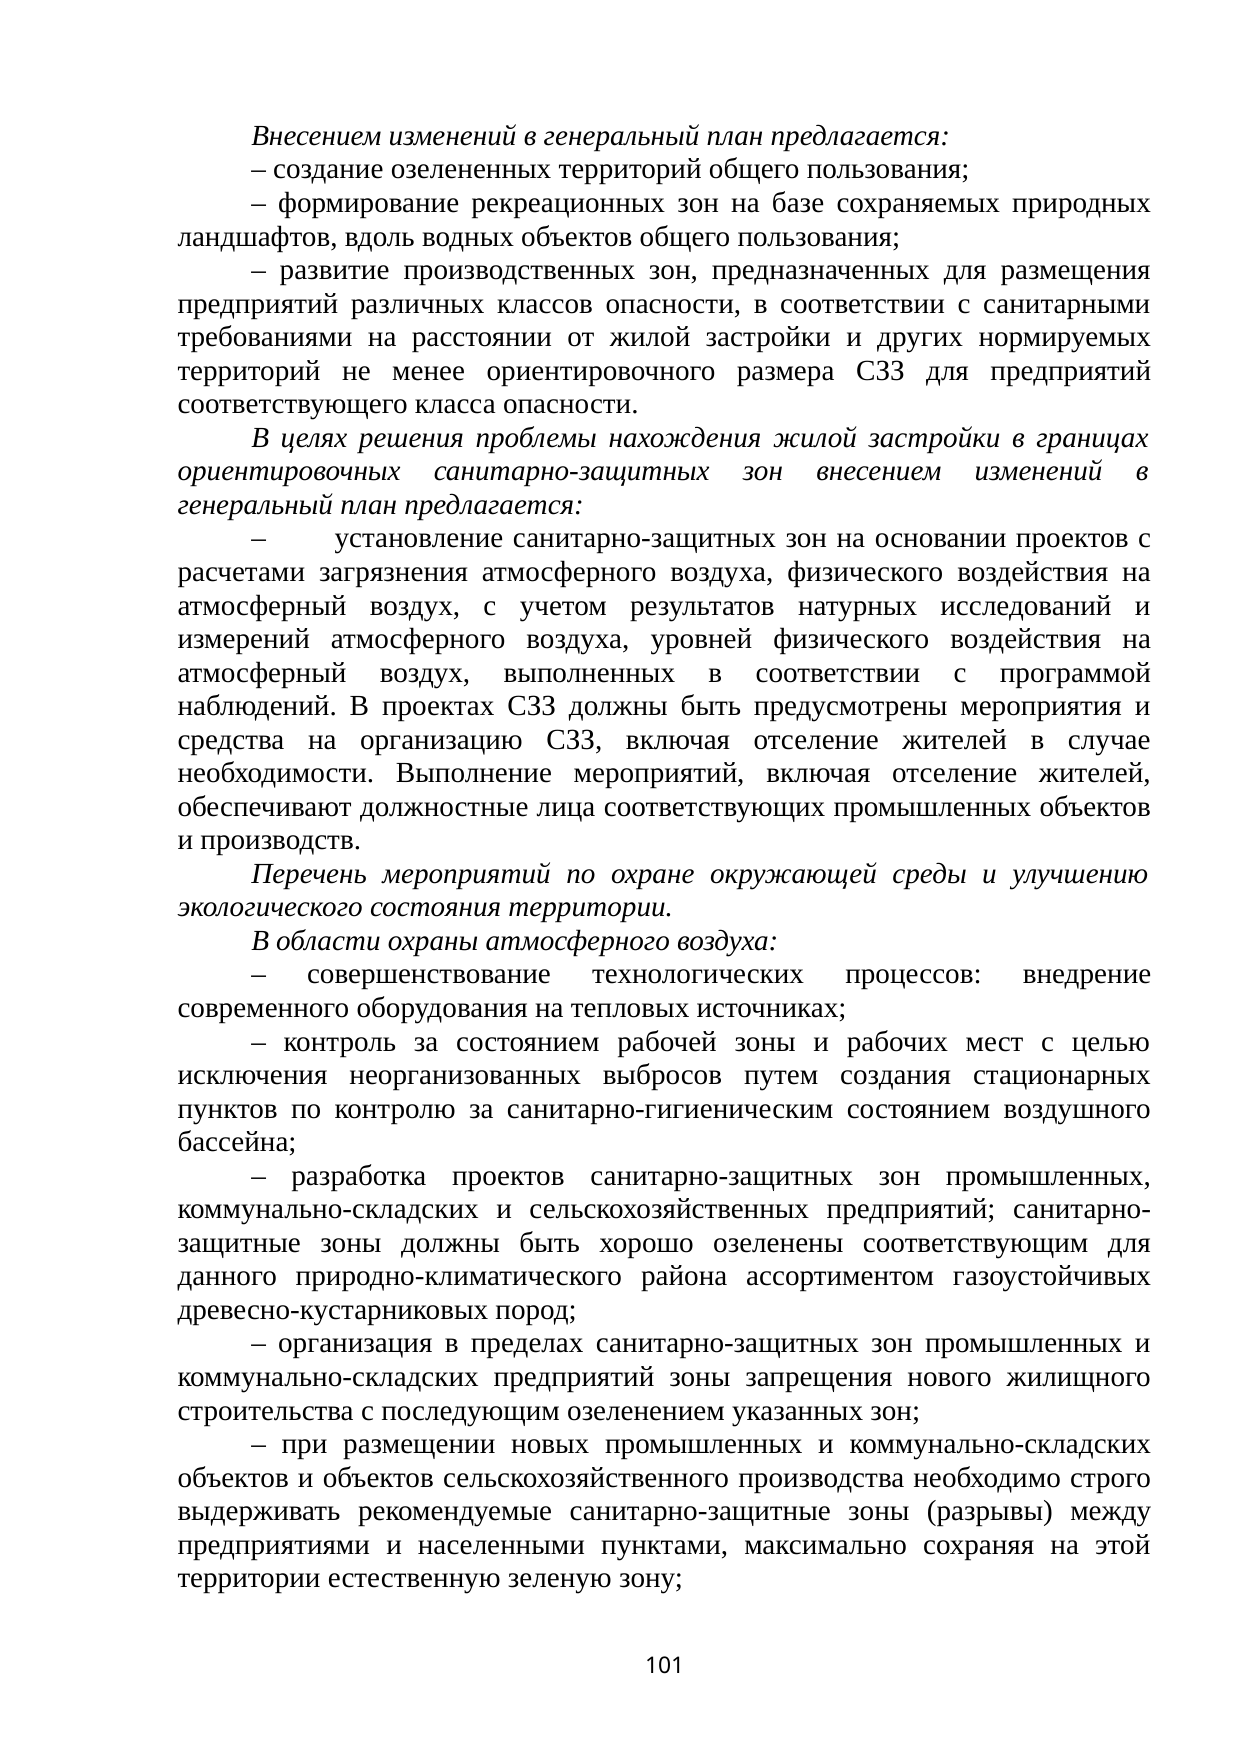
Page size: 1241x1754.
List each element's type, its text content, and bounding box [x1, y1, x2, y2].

text В области охраны атмосферного воздуха: [177, 923, 1152, 957]
text ‒ развитие производственных зон, предназначенных для размещения предприятий различных классов опасности, в соответствии с санитарными требованиями на расстоянии от жилой застройки и других нормируемых территорий не менее ориентировочного размера СЗЗ для предприятий соответствующего класса опасности. [177, 252, 1152, 420]
text ‒ формирование рекреационных зон на базе сохраняемых природных ландшафтов, вдоль водных объектов общего пользования; [177, 185, 1152, 252]
text ‒ контроль за состоянием рабочей зоны и рабочих мест с целью исключения неорганизованных выбросов путем создания стационарных пунктов по контролю за санитарно-гигиеническим состоянием воздушного бассейна; [177, 1024, 1152, 1158]
text ‒ разработка проектов санитарно-защитных зон промышленных, коммунально-складских и сельскохозяйственных предприятий; санитарно-защитные зоны должны быть хорошо озеленены соответствующим для данного природно-климатического района ассортиментом газоустойчивых древесно-кустарниковых пород; [177, 1158, 1152, 1326]
text ‒ организация в пределах санитарно-защитных зон промышленных и коммунально-складских предприятий зоны запрещения нового жилищного строительства с последующим озеленением указанных зон; [177, 1326, 1152, 1426]
text Перечень мероприятий по охране окружающей среды и улучшению экологического состояния территории. [177, 856, 1152, 923]
text – установление санитарно-защитных зон на основании проектов с расчетами загрязнения атмосферного воздуха, физического воздействия на атмосферный воздух, с учетом результатов натурных исследований и измерений атмосферного воздуха, уровней физического воздействия на атмосферный воздух, выполненных в соответствии с программой наблюдений. В проектах СЗЗ должны быть предусмотрены мероприятия и средства на организацию СЗЗ, включая отселение жителей в случае необходимости. Выполнение мероприятий, включая отселение жителей, обеспечивают должностные лица соответствующих промышленных объектов и производств. [177, 521, 1152, 856]
text Внесением изменений в генеральный план предлагается: [177, 118, 1152, 152]
text В целях решения проблемы нахождения жилой застройки в границах ориентировочных санитарно-защитных зон внесением изменений в генеральный план предлагается: [177, 420, 1152, 521]
text ‒ создание озелененных территорий общего пользования; [177, 152, 1152, 185]
text ‒ совершенствование технологических процессов: внедрение современного оборудования на тепловых источниках; [177, 957, 1152, 1024]
text ‒ при размещении новых промышленных и коммунально-складских объектов и объектов сельскохозяйственного производства необходимо строго выдерживать рекомендуемые санитарно-защитные зоны (разрывы) между предприятиями и населенными пунктами, максимально сохраняя на этой территории естественную зеленую зону; [177, 1426, 1152, 1594]
